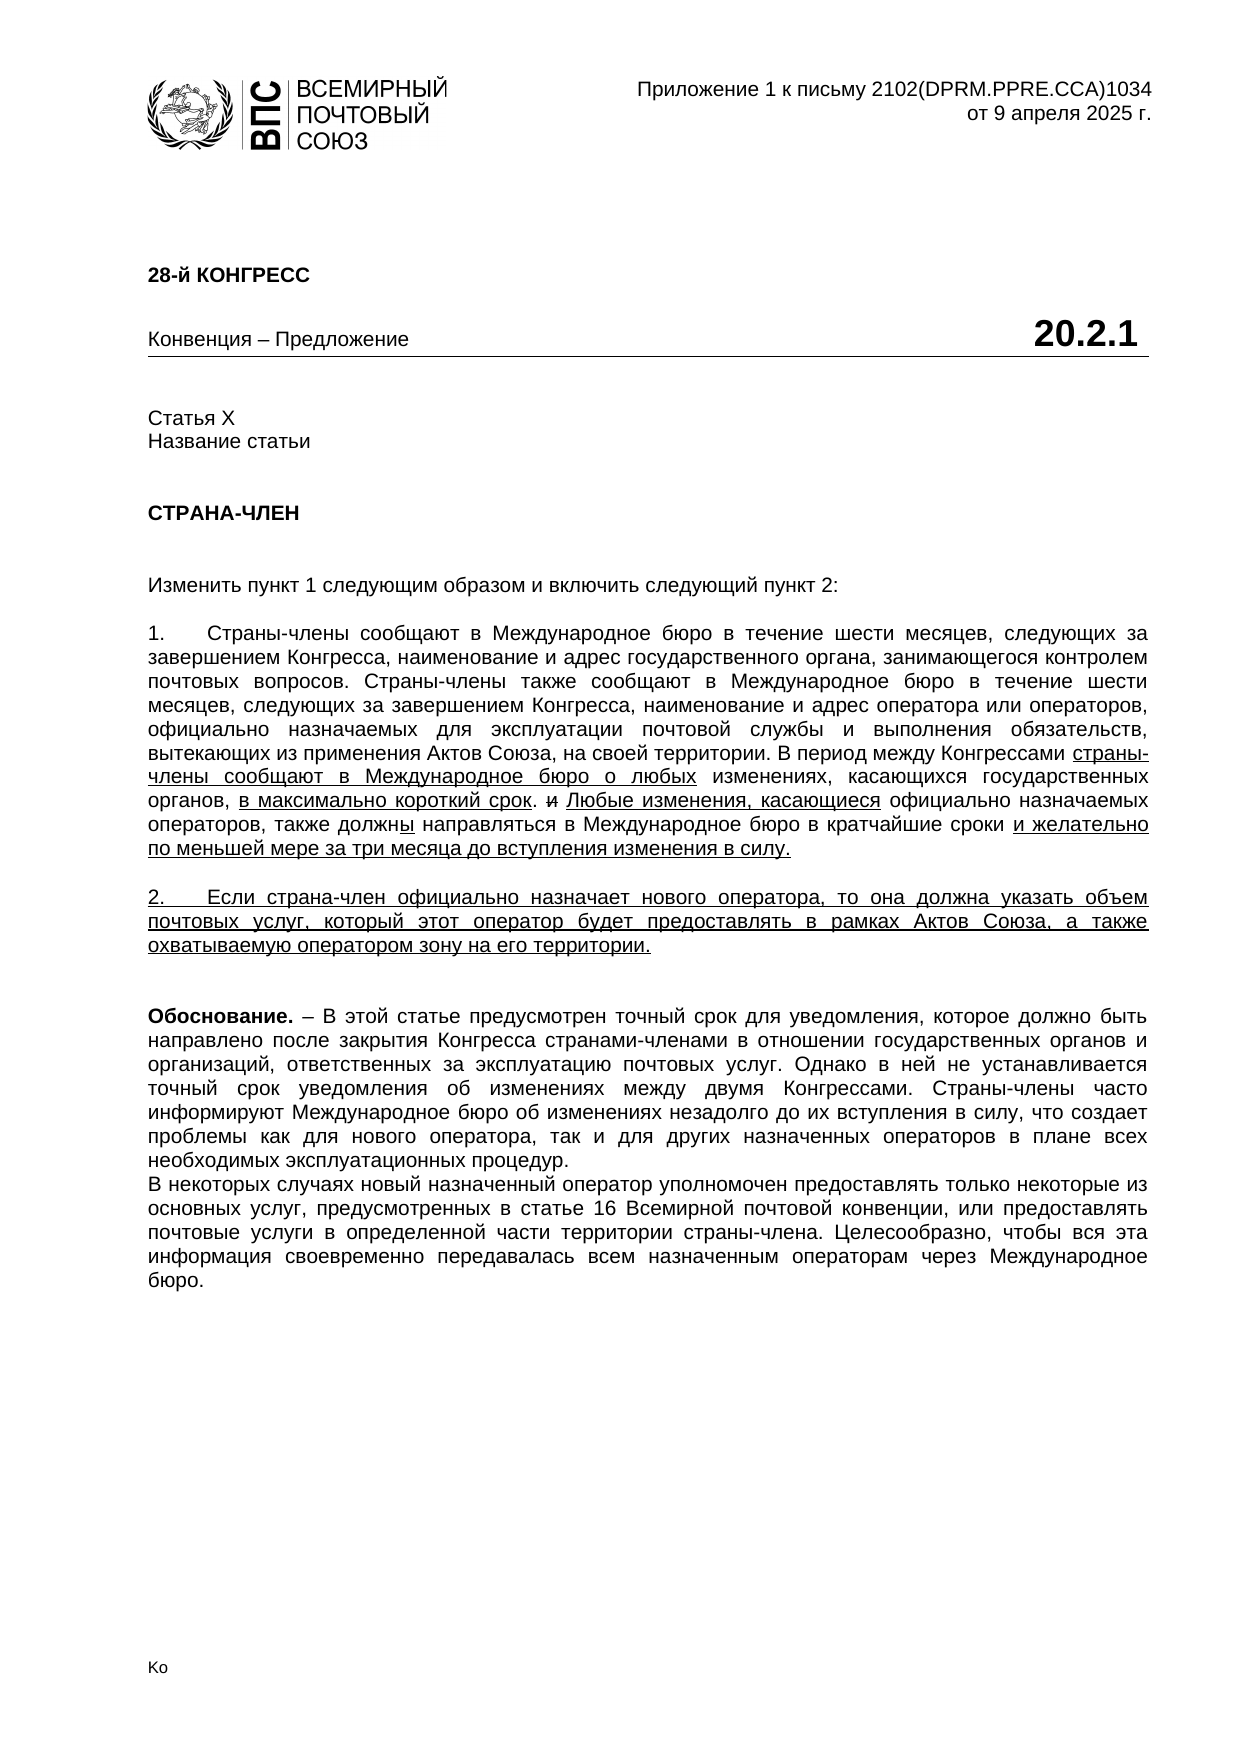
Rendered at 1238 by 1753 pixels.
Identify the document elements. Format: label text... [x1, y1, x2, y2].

text Статья Х [148, 405, 1149, 429]
text 28-й КОНГРЕСС [148, 263, 1149, 287]
picture [147, 76, 447, 150]
text Конвенция – Предложение 20.2.1 [148, 311, 1149, 356]
text 2. Если страна-член официально назначает нового оператора, то она должна указать объем почтовых услуг, который этот оператор будет предоставлять в рамках Актов Союза, а также охватываемую оператором зону на его территории. [148, 907, 1149, 929]
text 2. Если страна-член официально назначает нового оператора, то она должна указать объем почтовых услуг, который этот оператор будет предоставлять в рамках Актов Союза, а также охватываемую оператором зону на его территории. [148, 931, 1149, 956]
text В некоторых случаях новый назначенный оператор уполномочен предоставлять только некоторые из основных услуг, предусмотренных в статье 16 Всемирной почтовой конвенции, или предоставлять почтовые услуги в определенной части территории страны-члена. Целесообразно, чтобы вся эта информация своевременно передавалась всем назначенным операторам через Международное бюро. [148, 1172, 1149, 1292]
text Название статьи [148, 429, 1149, 453]
text 1. Страны-члены сообщают в Международное бюро в течение шести месяцев, следующих за завершением Конгресса, наименование и адрес государственного органа, занимающегося контролем почтовых вопросов. Страны-члены также сообщают в Международное бюро в течение шести месяцев, следующих за завершением Конгресса, наименование и адрес оператора или операторов, официально назначаемых для эксплуатации почтовой службы и выполнения обязательств, вытекающих из применения Актов Союза, на своей территории. В период между Конгрессами страны-члены сообщают в Международное бюро о любых изменениях, касающихся государственных органов, в максимально короткий срок. и Любые изменения, касающиеся официально назначаемых операторов, также должны направляться в Международное бюро в кратчайшие сроки и желательно по меньшей мере за три месяца до вступления изменения в силу. [148, 621, 1149, 861]
text Обоснование. – В этой статье предусмотрен точный срок для уведомления, которое должно быть направлено после закрытия Конгресса странами-членами в отношении государственных органов и организаций, ответственных за эксплуатацию почтовых услуг. Однако в ней не устанавливается точный срок уведомления об изменениях между двумя Конгрессами. Страны-члены часто информируют Международное бюро об изменениях незадолго до их вступления в силу, что создает проблемы как для нового оператора, так и для других назначенных операторов в плане всех необходимых эксплуатационных процедур. [148, 1004, 1149, 1172]
text Изменить пункт 1 следующим образом и включить следующий пункт 2: [148, 573, 1149, 597]
text 2. Если страна-член официально назначает нового оператора, то она должна указать объем почтовых услуг, который этот оператор будет предоставлять в рамках Актов Союза, а также охватываемую оператором зону на его территории. [148, 884, 1149, 906]
text СТРАНА-ЧЛЕН [148, 501, 1149, 525]
